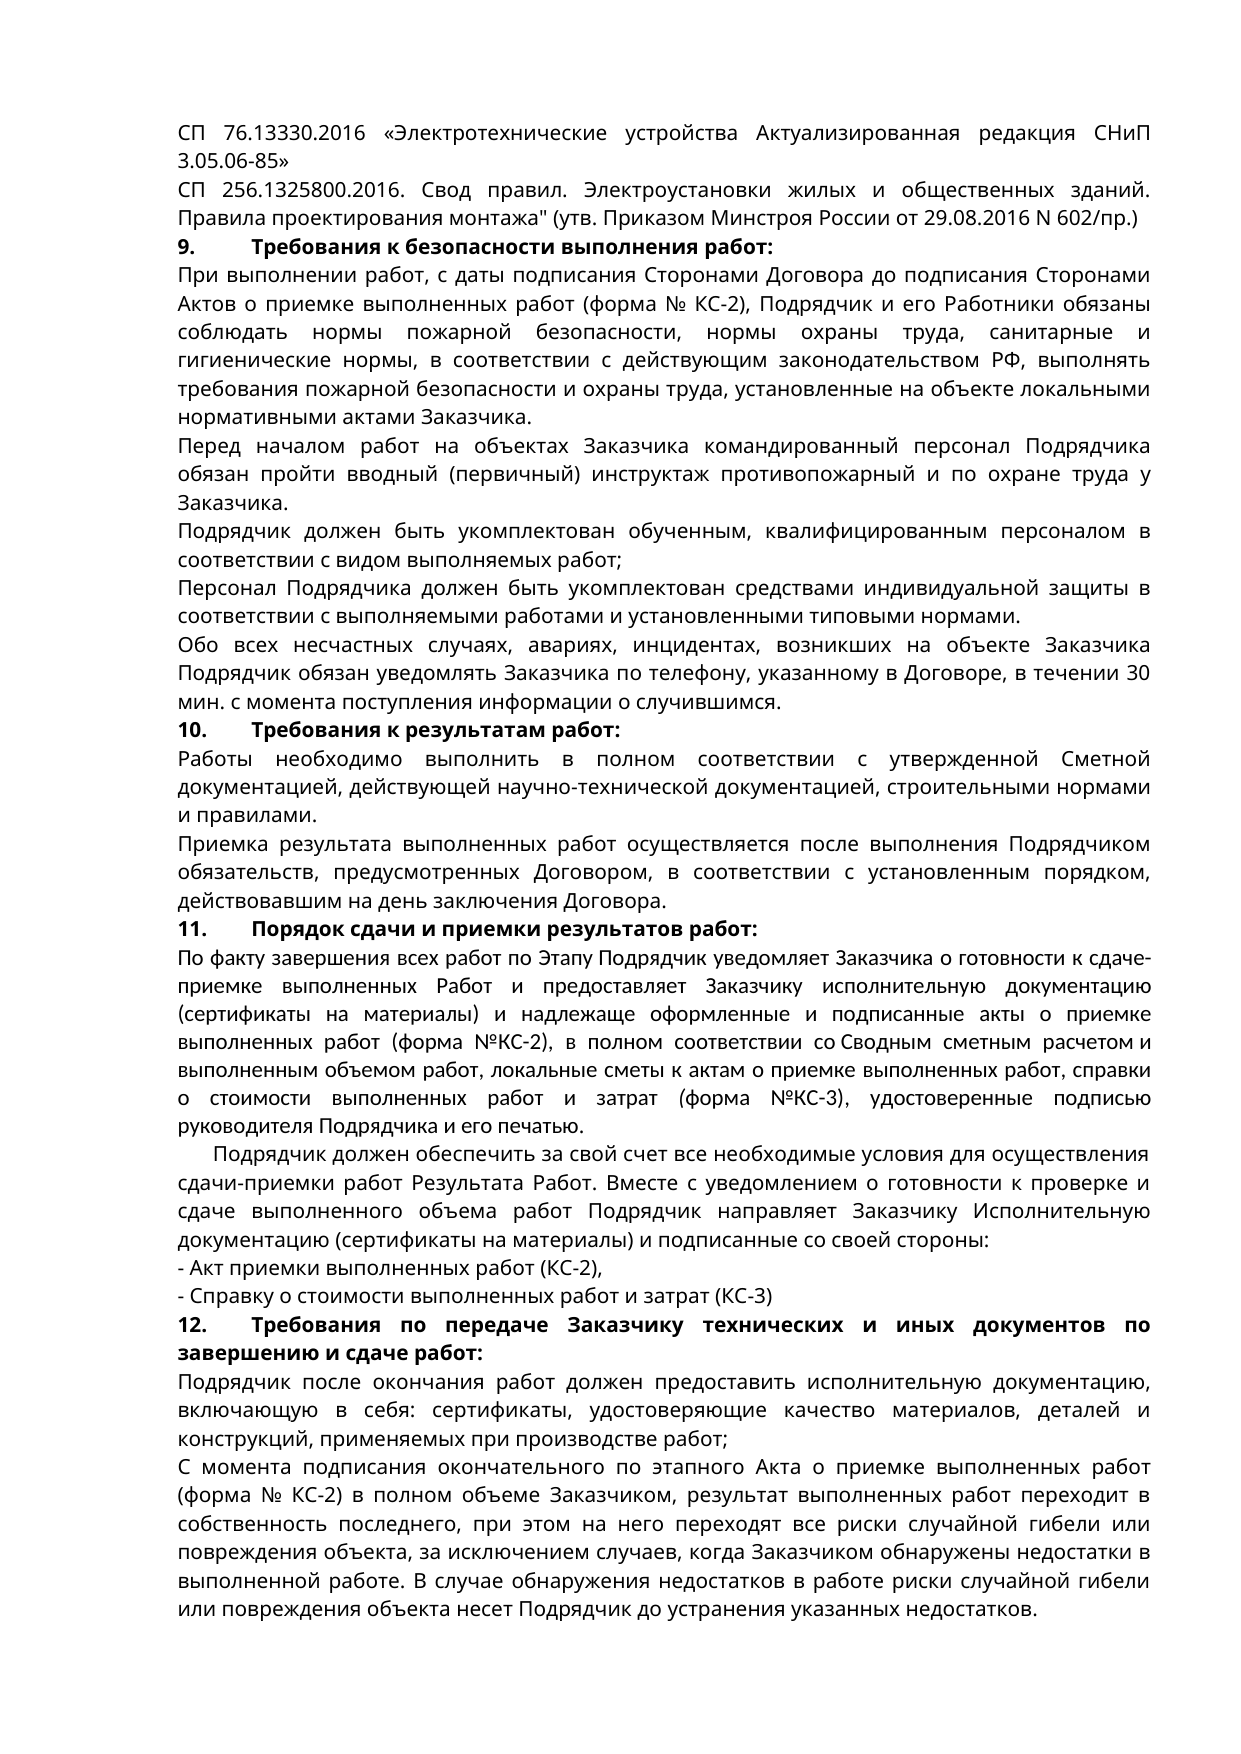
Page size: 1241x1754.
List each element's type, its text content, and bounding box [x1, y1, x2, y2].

text С момента подписания окончательного по этапного Акта о приемке выполненных работ (форма № КС-2) в полном объеме Заказчиком, результат выполненных работ переходит в собственность последнего, при этом на него переходят все риски случайной гибели или повреждения объекта, за исключением случаев, когда Заказчиком обнаружены недостатки в выполненной работе. В случае обнаружения недостатков в работе риски случайной гибели или повреждения объекта несет Подрядчик до устранения указанных недостатков. [177, 1452, 1152, 1623]
text По факту завершения всех работ по Этапу Подрядчик уведомляет Заказчика о готовности к сдаче-приемке выполненных Работ и предоставляет Заказчику исполнительную документацию (сертификаты на материалы) и надлежаще оформленные и подписанные акты о приемке выполненных работ (форма №КС-2), в полном соответствии со Сводным сметным расчетом и выполненным объемом работ, локальные сметы к актам о приемке выполненных работ, справки о стоимости выполненных работ и затрат (форма №КС-3), удостоверенные подписью руководителя Подрядчика и его печатью. [177, 943, 1152, 1139]
text Подрядчик после окончания работ должен предоставить исполнительную документацию, включающую в себя: сертификаты, удостоверяющие качество материалов, деталей и конструкций, применяемых при производстве работ; [177, 1367, 1152, 1452]
text Обо всех несчастных случаях, авариях, инцидентах, возникших на объекте Заказчика Подрядчик обязан уведомлять Заказчика по телефону, указанному в Договоре, в течении 30 мин. с момента поступления информации о случившимся. [177, 630, 1152, 715]
text Персонал Подрядчика должен быть укомплектован средствами индивидуальной защиты в соответствии с выполняемыми работами и установленными типовыми нормами. [177, 573, 1152, 630]
text Работы необходимо выполнить в полном соответствии с утвержденной Сметной документацией, действующей научно-технической документацией, строительными нормами и правилами. [177, 744, 1152, 829]
text 12. Требования по передаче Заказчику технических и иных документов по завершению и сдаче работ: [177, 1310, 1152, 1367]
text 11. Порядок сдачи и приемки результатов работ: [177, 914, 1152, 943]
text - Акт приемки выполненных работ (КС-2), [177, 1253, 1152, 1282]
text - Справку о стоимости выполненных работ и затрат (КС-3) [177, 1282, 1152, 1310]
text СП 256.1325800.2016. Свод правил. Электроустановки жилых и общественных зданий. Правила проектирования монтажа" (утв. Приказом Минстроя России от 29.08.2016 N 602/пр.) [177, 175, 1152, 232]
text Приемка результата выполненных работ осуществляется после выполнения Подрядчиком обязательств, предусмотренных Договором, в соответствии с установленным порядком, действовавшим на день заключения Договора. [177, 829, 1152, 914]
text СП 76.13330.2016 «Электротехнические устройства Актуализированная редакция СНиП 3.05.06-85» [177, 118, 1152, 175]
text 10. Требования к результатам работ: [177, 715, 1152, 744]
text 9. Требования к безопасности выполнения работ: [177, 232, 1152, 260]
text Подрядчик должен быть укомплектован обученным, квалифицированным персоналом в соответствии с видом выполняемых работ; [177, 516, 1152, 573]
text При выполнении работ, с даты подписания Сторонами Договора до подписания Сторонами Актов о приемке выполненных работ (форма № КС-2), Подрядчик и его Работники обязаны соблюдать нормы пожарной безопасности, нормы охраны труда, санитарные и гигиенические нормы, в соответствии с действующим законодательством РФ, выполнять требования пожарной безопасности и охраны труда, установленные на объекте локальными нормативными актами Заказчика. [177, 260, 1152, 431]
text Перед началом работ на объектах Заказчика командированный персонал Подрядчика обязан пройти вводный (первичный) инструктаж противопожарный и по охране труда у Заказчика. [177, 431, 1152, 516]
text Подрядчик должен обеспечить за свой счет все необходимые условия для осуществления сдачи-приемки работ Результата Работ. Вместе с уведомлением о готовности к проверке и сдаче выполненного объема работ Подрядчик направляет Заказчику Исполнительную документацию (сертификаты на материалы) и подписанные со своей стороны: [177, 1139, 1152, 1253]
